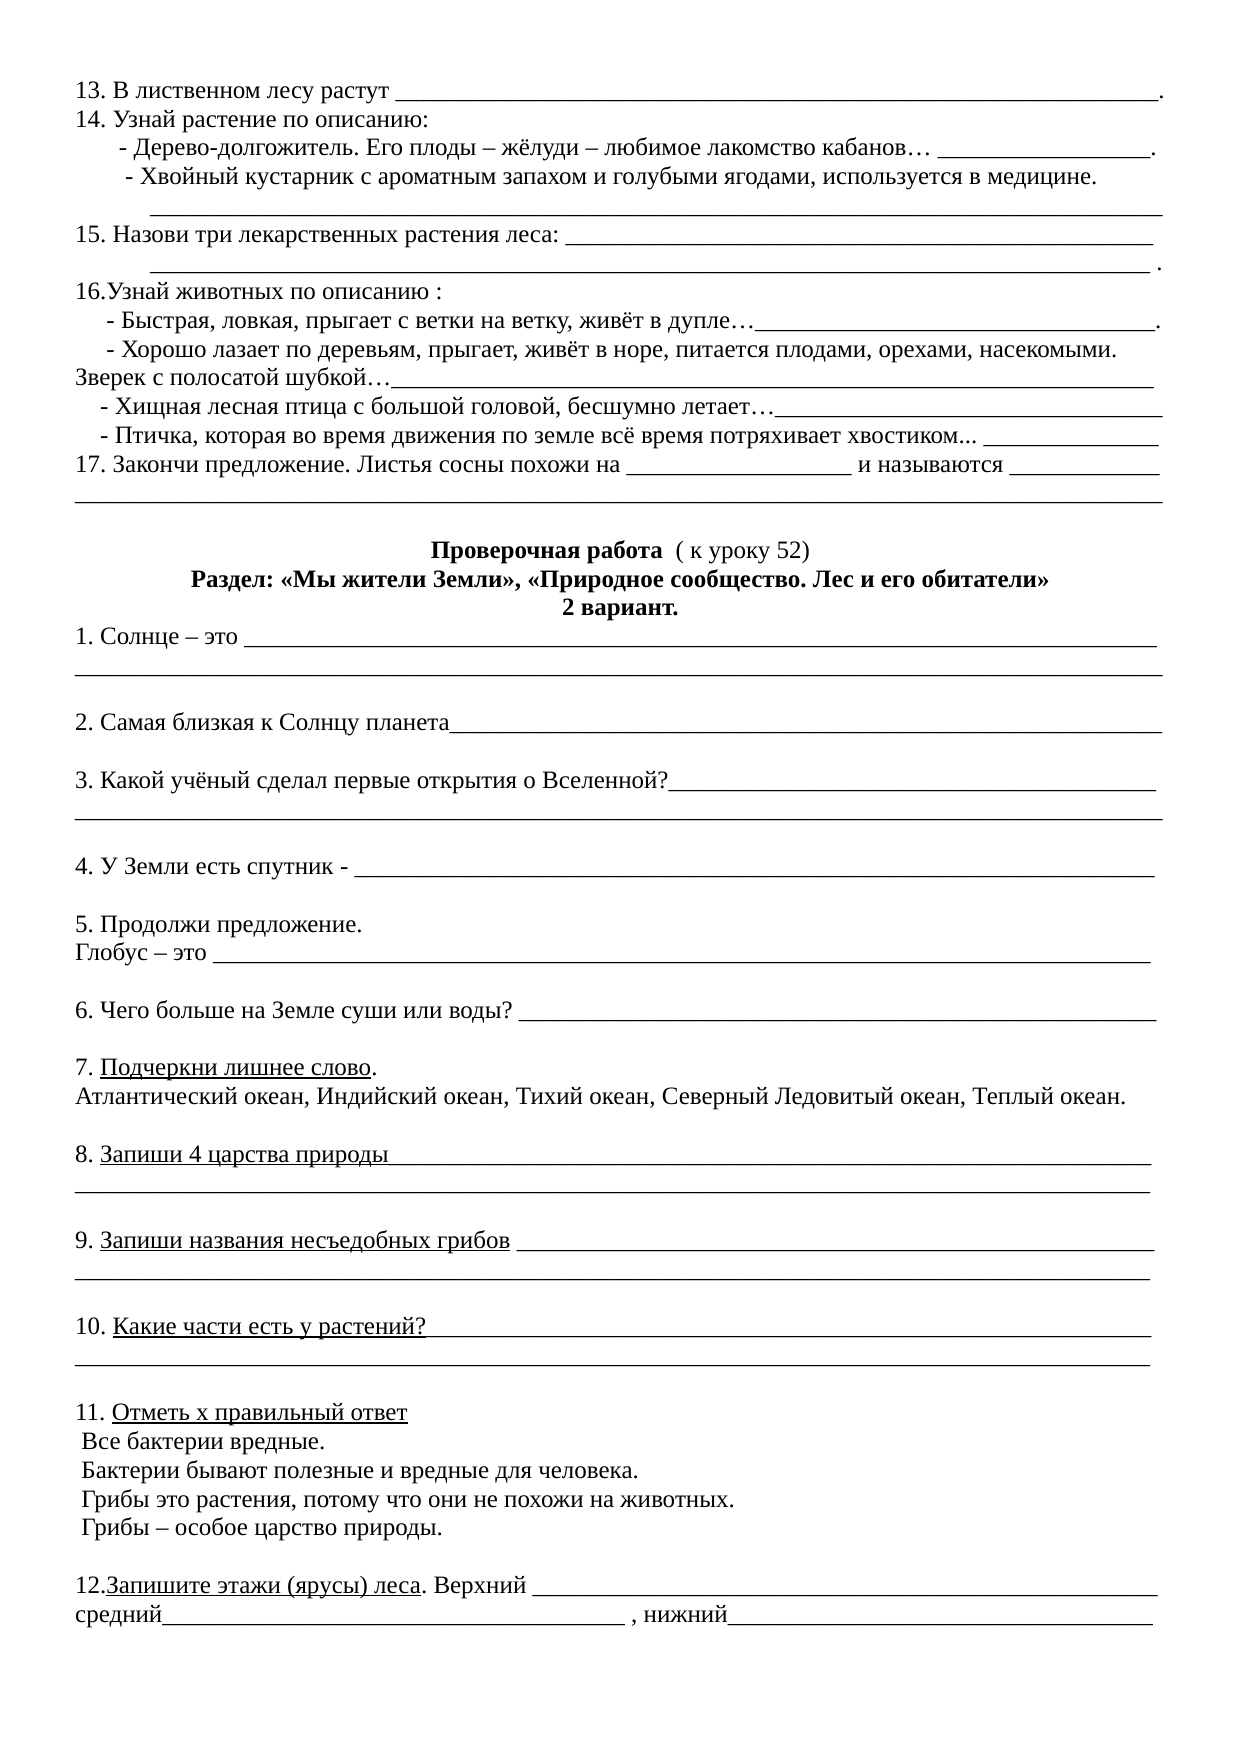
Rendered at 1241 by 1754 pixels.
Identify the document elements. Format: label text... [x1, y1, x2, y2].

text 4. У Земли есть спутник - ________________________________________________________________ [75, 851, 1165, 880]
text 7. Подчеркни лишнее слово. [75, 1024, 1165, 1081]
text - Хорошо лазает по деревьям, прыгает, живёт в норе, питается плодами, орехами, насекомыми. Зверек с полосатой шубкой…_____________________________________________________________ [75, 334, 1165, 391]
text 5. Продолжи предложение. [75, 909, 1165, 937]
text 10. Какие части есть у растений?__________________________________________________________ ______________________________________________________________________________________ [75, 1311, 1165, 1369]
text ⁭ Грибы – особое царство природы. [75, 1512, 1165, 1541]
text 1. Солнце – это _________________________________________________________________________ [75, 621, 1165, 650]
text Атлантический океан, Индийский океан, Тихий океан, Северный Ледовитый океан, Теплый океан. [75, 1081, 1165, 1110]
text 2. Самая близкая к Солнцу планета_________________________________________________________ [75, 707, 1165, 736]
text ⁭ Все бактерии вредные. [75, 1426, 1165, 1455]
text 16.Узнай животных по описанию : [75, 276, 1165, 305]
text 12.Запишите этажи (ярусы) леса. Верхний __________________________________________________ средний_____________________________________ , нижний__________________________________ [75, 1570, 1165, 1627]
text 3. Какой учёный сделал первые открытия о Вселенной?_______________________________________ _______________________________________________________________________________________ [75, 765, 1165, 822]
text _______________________________________________________________________________________ [75, 477, 1165, 506]
text - Хвойный кустарник с ароматным запахом и голубыми ягодами, используется в медицине. [75, 161, 1165, 190]
text Глобус – это ___________________________________________________________________________ [75, 937, 1165, 966]
text _______________________________________________________________________________________ [75, 650, 1165, 679]
text ⁭ Грибы это растения, потому что они не похожи на животных. [75, 1484, 1165, 1512]
text 6. Чего больше на Земле суши или воды? ___________________________________________________ [75, 995, 1165, 1024]
text 2 вариант. [75, 592, 1165, 621]
text 8. Запиши 4 царства природы_____________________________________________________________ ______________________________________________________________________________________ [75, 1139, 1165, 1196]
list ________________________________________________________________________________ . [150, 247, 1165, 276]
text Раздел: «Мы жители Земли», «Природное сообщество. Лес и его обитатели» [75, 564, 1165, 592]
text 13. В лиственном лесу растут _____________________________________________________________. [75, 75, 1165, 104]
text - Хищная лесная птица с большой головой, бесшумно летает…_______________________________ [75, 391, 1165, 420]
text - Дерево-долгожитель. Его плоды – жёлуди – любимое лакомство кабанов… _________________. [75, 132, 1165, 161]
text 9. Запиши названия несъедобных грибов ___________________________________________________ [75, 1225, 1165, 1254]
list _________________________________________________________________________________ [150, 190, 1165, 219]
text 17. Закончи предложение. Листья сосны похожи на __________________ и называются ____________ [75, 449, 1165, 477]
text 11. Отметь х правильный ответ [75, 1397, 1165, 1426]
text 14. Узнай растение по описанию: [75, 104, 1165, 132]
text - Птичка, которая во время движения по земле всё время потряхивает хвостиком... ______________ [75, 420, 1165, 449]
text ______________________________________________________________________________________ [75, 1254, 1165, 1282]
text Проверочная работа ( к уроку 52) [75, 535, 1165, 564]
text 15. Назови три лекарственных растения леса: _______________________________________________ [75, 219, 1165, 247]
text ⁭ Бактерии бывают полезные и вредные для человека. [75, 1455, 1165, 1484]
text - Быстрая, ловкая, прыгает с ветки на ветку, живёт в дупле…________________________________. [75, 305, 1165, 334]
